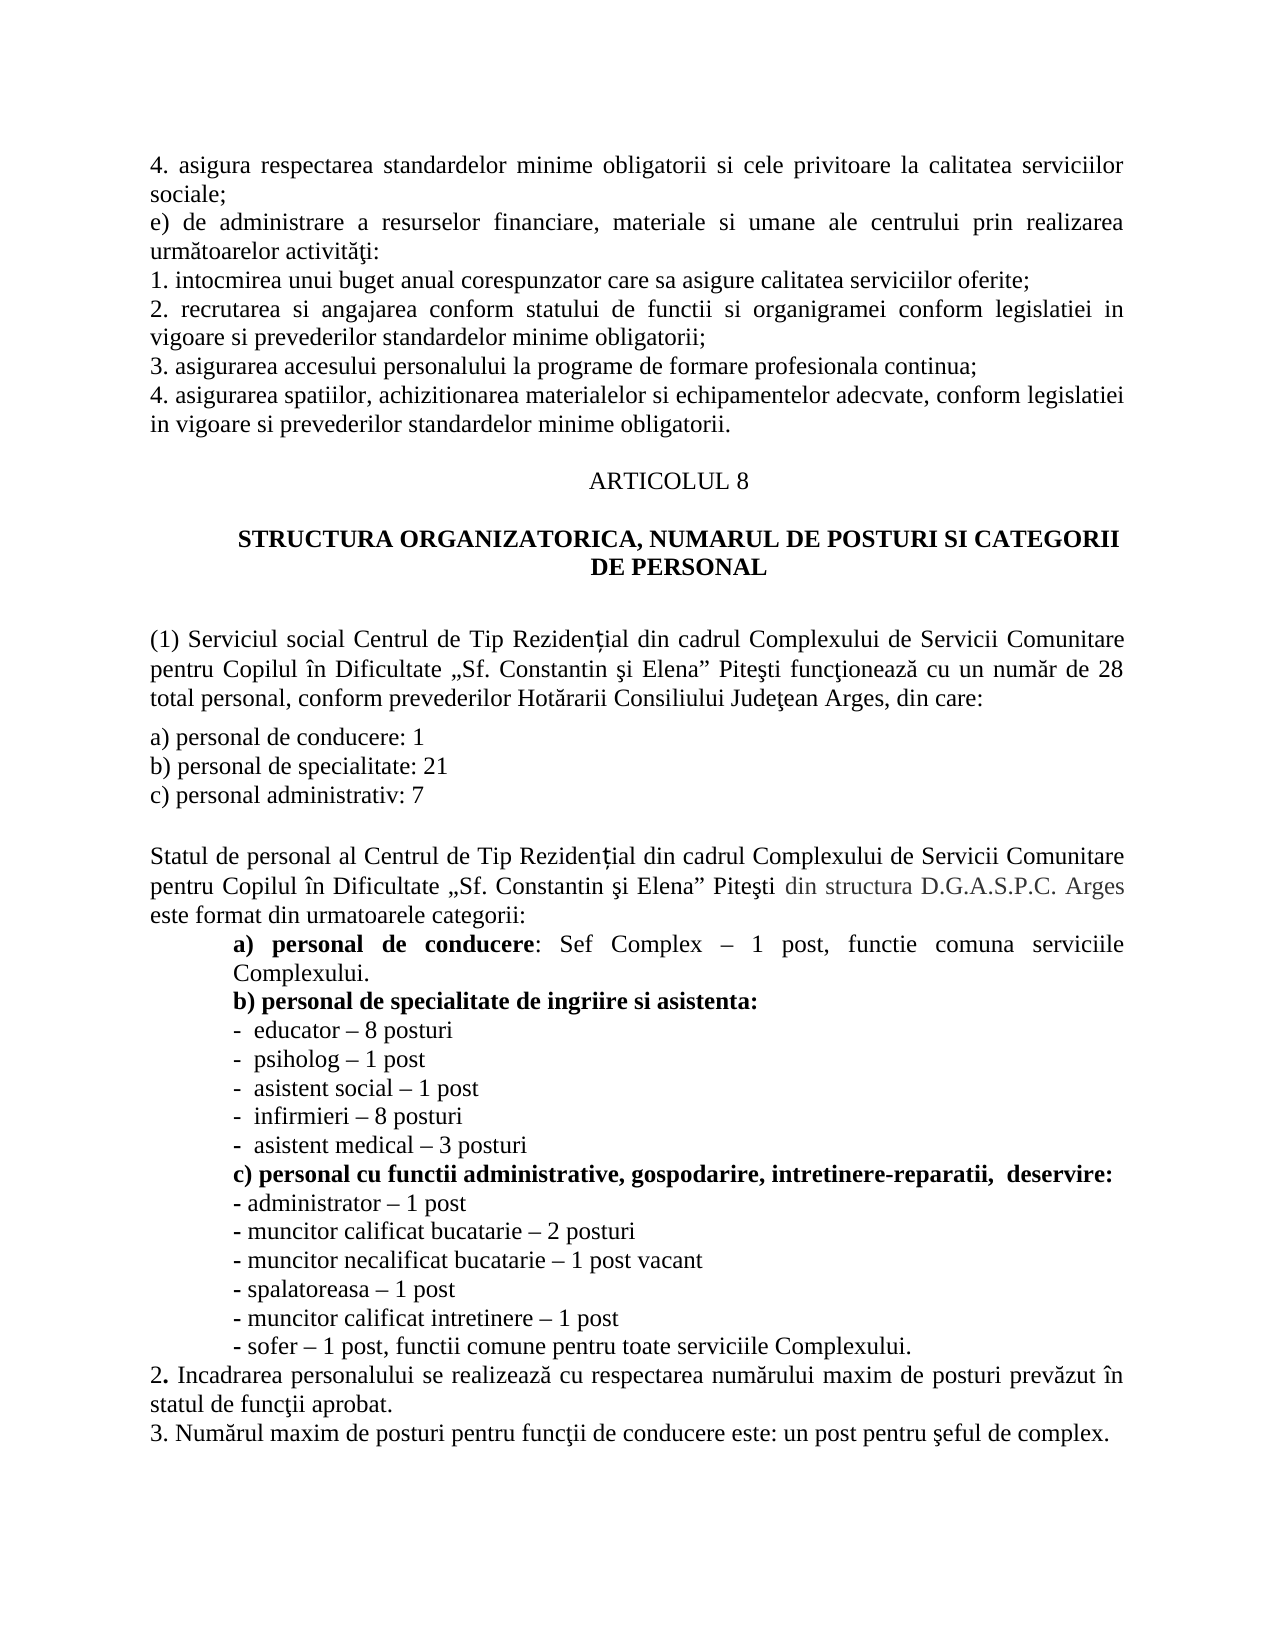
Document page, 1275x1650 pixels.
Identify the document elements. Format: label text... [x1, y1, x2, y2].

text b) personal de specialitate de ingriire si asistenta: [233, 986, 1125, 1015]
text STRUCTURA ORGANIZATORICA, NUMARUL DE POSTURI SI CATEGORII DE PERSONAL [233, 524, 1125, 581]
text 3. asigurarea accesului personalului la programe de formare profesionala continua; [150, 351, 1125, 380]
text - infirmieri – 8 posturi [233, 1101, 1125, 1130]
text c) personal administrativ: 7 [150, 780, 1125, 809]
text - psiholog – 1 post [233, 1044, 1125, 1073]
text - asistent social – 1 post [233, 1073, 1125, 1101]
text 4. asigurarea spatiilor, achizitionarea materialelor si echipamentelor adecvate, conform legislatiei in vigoare si prevederilor standardelor minime obligatorii. [150, 380, 1125, 437]
text 2. recrutarea si angajarea conform statului de functii si organigramei conform legislatiei in vigoare si prevederilor standardelor minime obligatorii; [150, 294, 1125, 351]
text - muncitor calificat intretinere – 1 post [233, 1303, 1125, 1331]
text 2. Incadrarea personalului se realizează cu respectarea numărului maxim de posturi prevăzut în statul de funcţii aprobat. [150, 1360, 1125, 1418]
text - asistent medical – 3 posturi [233, 1130, 1125, 1159]
text 3. Numărul maxim de posturi pentru funcţii de conducere este: un post pentru şeful de complex. [150, 1418, 1125, 1446]
text - educator – 8 posturi [233, 1015, 1125, 1044]
text Statul de personal al Centrul de Tip Rezidențial din cadrul Complexului de Servicii Comunitare pentru Copilul în Dificultate „Sf. Constantin şi Elena” Piteşti din structura D.G.A.S.P.C. Arges este format din urmatoarele categorii: [150, 837, 1125, 929]
text - spalatoreasa – 1 post [233, 1274, 1125, 1303]
text - sofer – 1 post, functii comune pentru toate serviciile Complexului. [233, 1331, 1125, 1360]
text 4. asigura respectarea standardelor minime obligatorii si cele privitoare la calitatea serviciilor sociale; [150, 150, 1125, 207]
text - administrator – 1 post [233, 1188, 1125, 1216]
text - muncitor necalificat bucatarie – 1 post vacant [233, 1245, 1125, 1274]
text - muncitor calificat bucatarie – 2 posturi [233, 1216, 1125, 1245]
text a) personal de conducere: Sef Complex – 1 post, functie comuna serviciile Complexului. [233, 929, 1125, 986]
text ARTICOLUL 8 [150, 466, 1125, 495]
text 1. intocmirea unui buget anual corespunzator care sa asigure calitatea serviciilor oferite; [150, 265, 1125, 294]
text (1) Serviciul social Centrul de Tip Rezidențial din cadrul Complexului de Servicii Comunitare pentru Copilul în Dificultate „Sf. Constantin şi Elena” Piteşti funcţionează cu un număr de 28 total personal, conform prevederilor Hotărarii Consiliului Judeţean Arges, din care: [150, 620, 1125, 712]
text a) personal de conducere: 1 [150, 722, 1125, 751]
text e) de administrare a resurselor financiare, materiale si umane ale centrului prin realizarea următoarelor activităţi: [150, 207, 1125, 265]
text b) personal de specialitate: 21 [150, 751, 1125, 780]
text c) personal cu functii administrative, gospodarire, intretinere-reparatii, deservire: [233, 1159, 1125, 1188]
